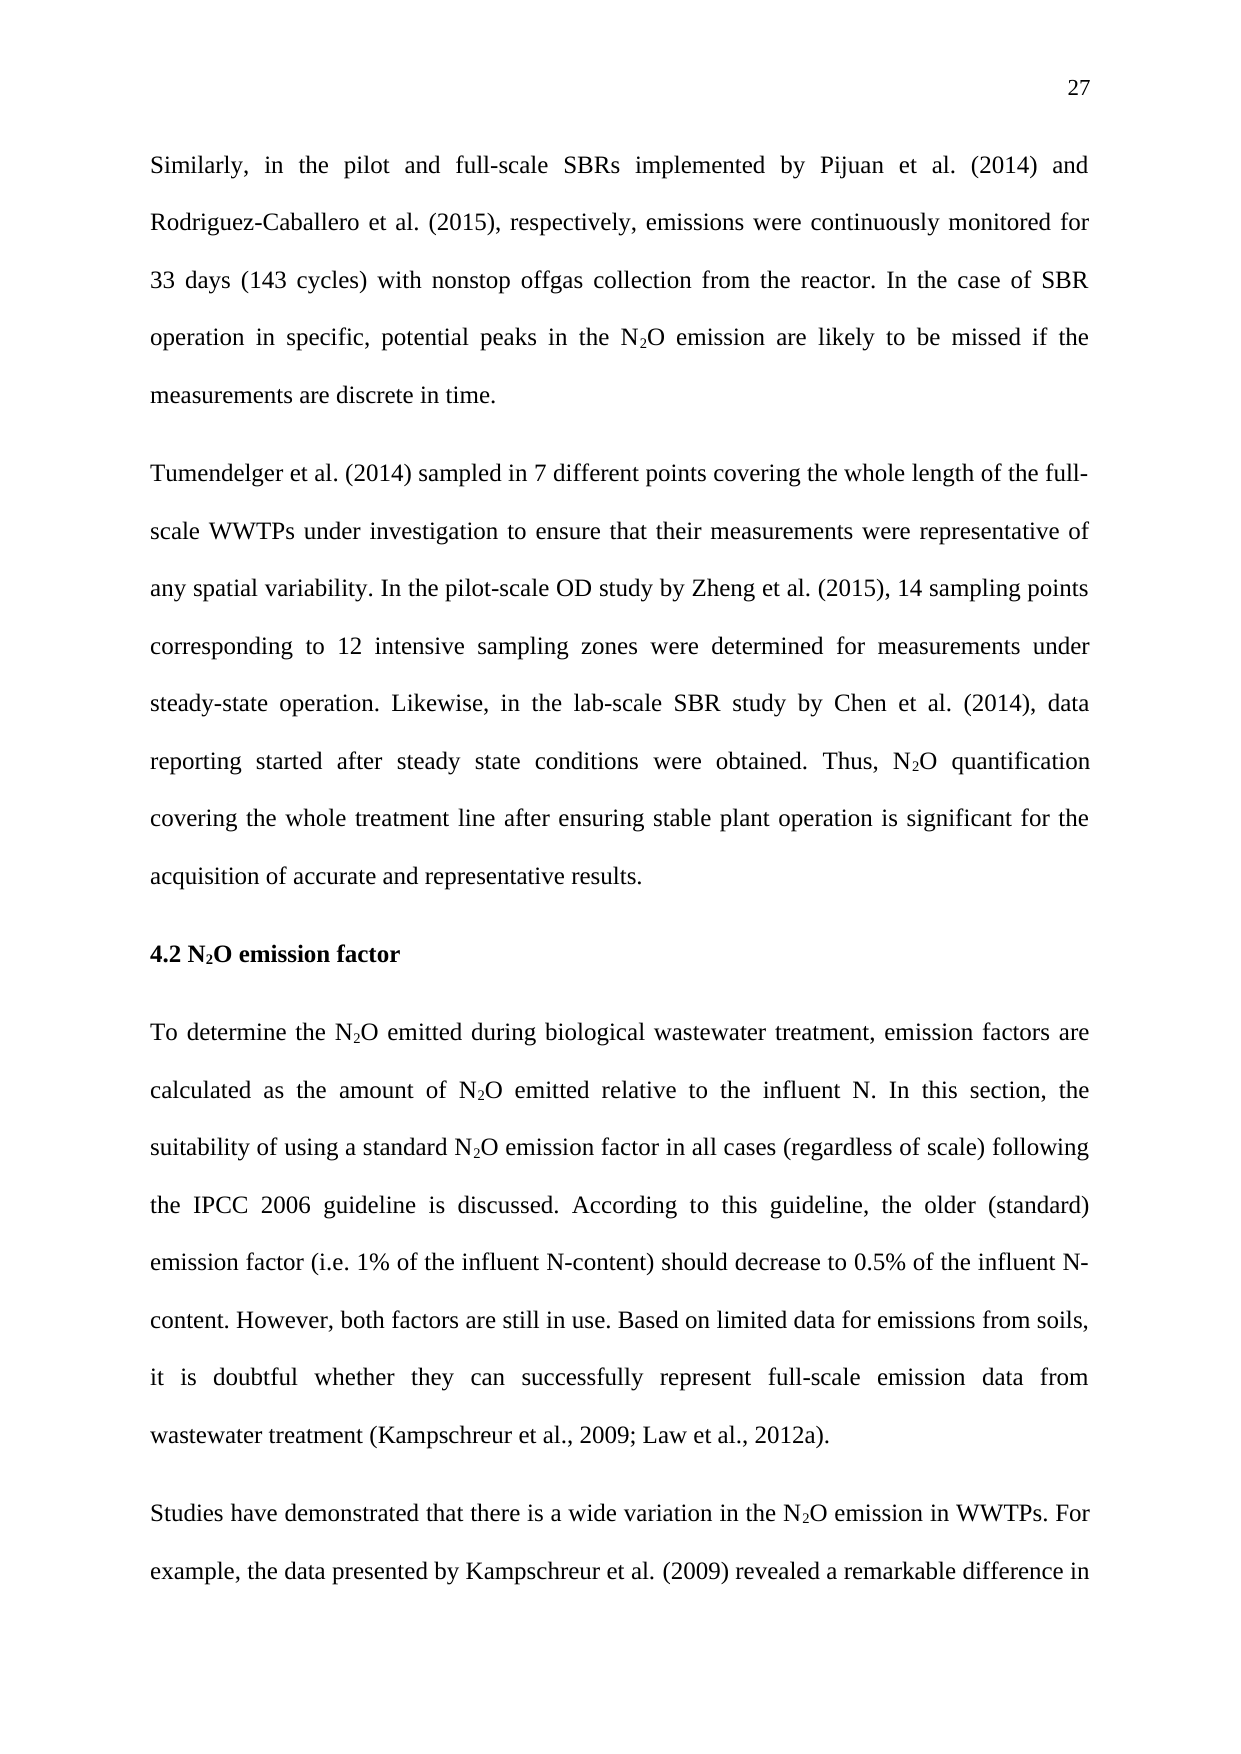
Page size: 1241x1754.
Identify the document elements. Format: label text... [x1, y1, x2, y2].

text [150, 1498, 1090, 1584]
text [150, 150, 1090, 409]
text Tumendelger et al. (2014) sampled in 7 different points covering the whole length of the full-scale WWTPs under investigation to ensure that their measurements were representative of any spatial variability. In the pilot-scale OD study by Zheng et al. (2015), 14 sampling points corresponding to 12 intensive sampling zones were determined for measurements under steady-state operation. Likewise, in the lab-scale SBR study by Chen et al. (2014), data reporting started after steady state conditions were obtained. Thus, N2O quantification covering the whole treatment line after ensuring stable plant operation is significant for the acquisition of accurate and representative results. [150, 458, 1090, 889]
text 4.2 N2O emission factor [150, 939, 1090, 968]
text To determine the N2O emitted during biological wastewater treatment, emission factors are calculated as the amount of N2O emitted relative to the influent N. In this section, the suitability of using a standard N2O emission factor in all cases (regardless of scale) following the IPCC 2006 guideline is discussed. According to this guideline, the older (standard) emission factor (i.e. 1% of the influent N-content) should decrease to 0.5% of the influent N-content. However, both factors are still in use. Based on limited data for emissions from soils, it is doubtful whether they can successfully represent full-scale emission data from wastewater treatment (Kampschreur et al., 2009; Law et al., 2012a). [150, 1017, 1090, 1449]
